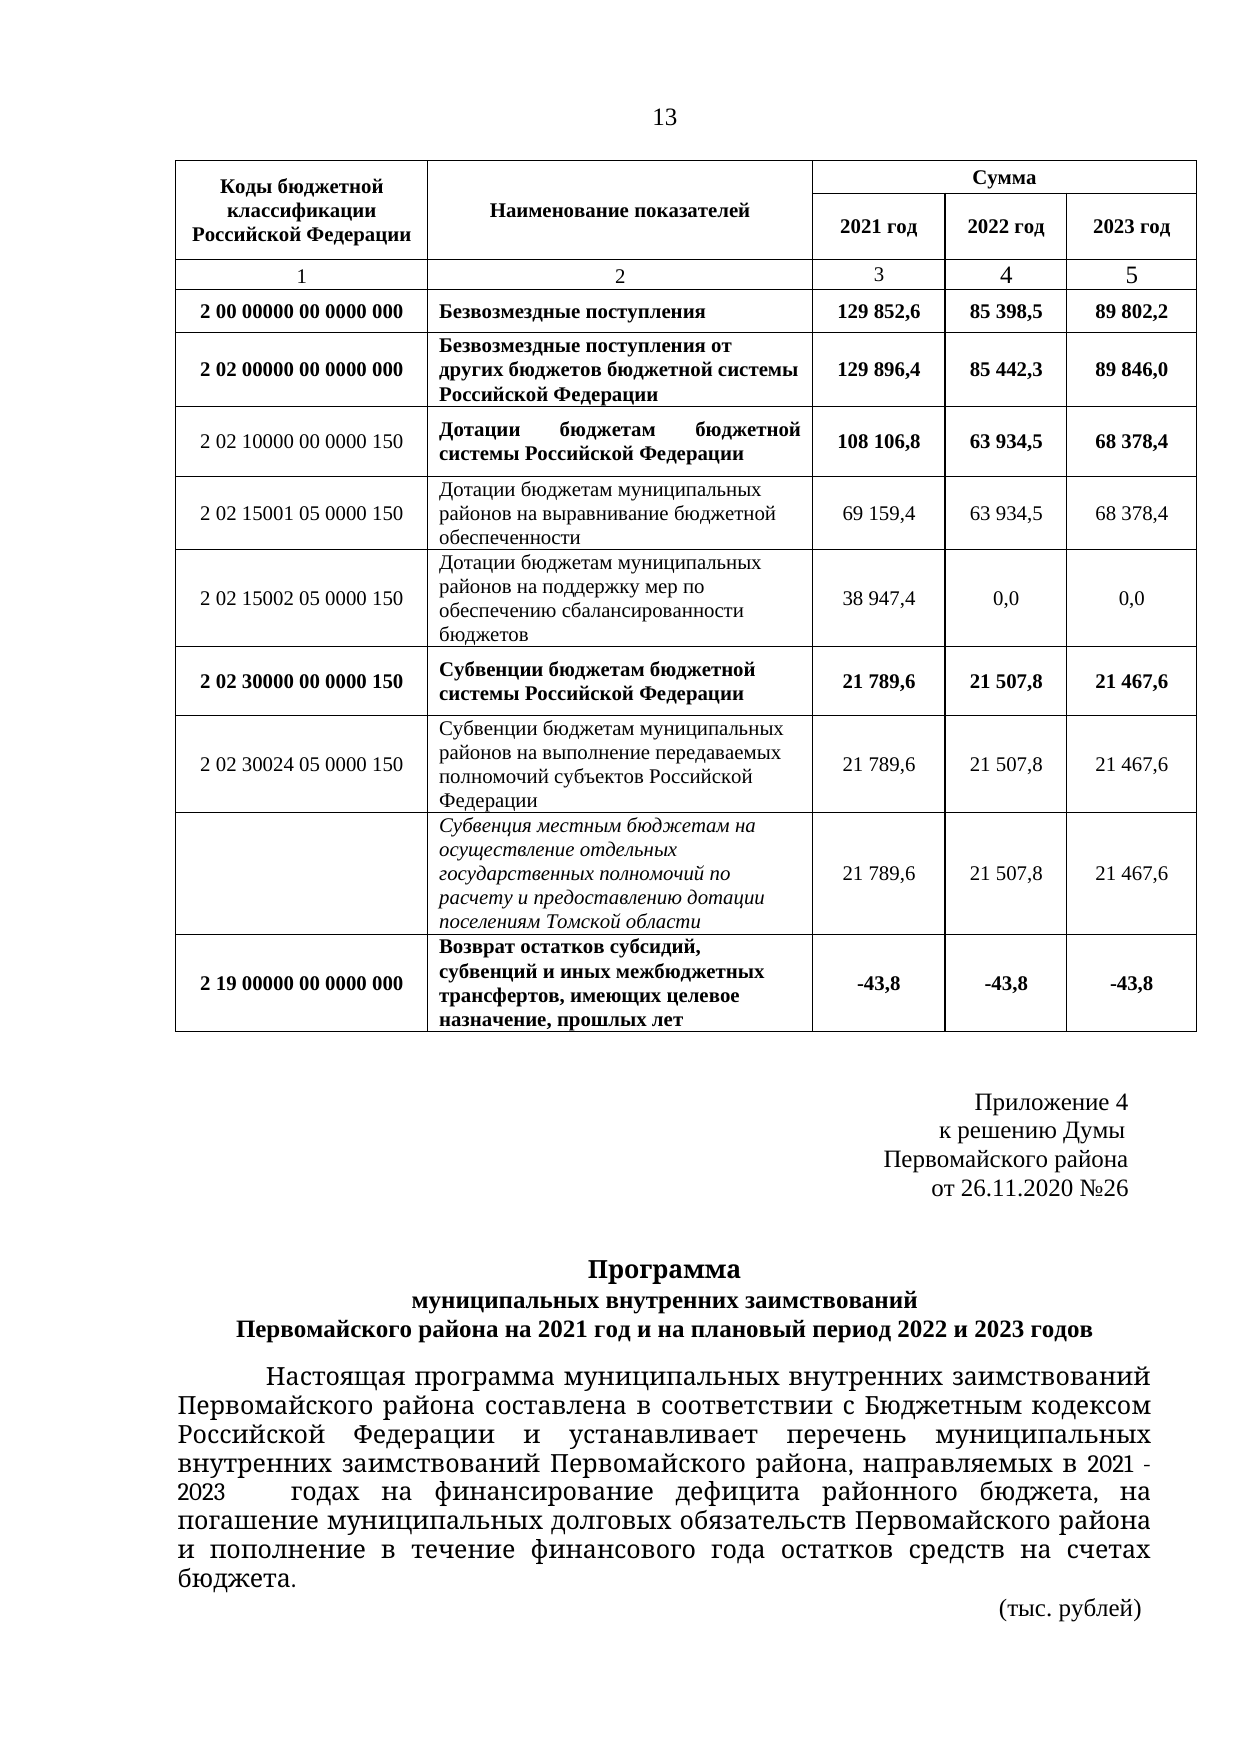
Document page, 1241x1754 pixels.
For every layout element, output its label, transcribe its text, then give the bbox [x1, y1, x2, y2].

table_cell 21 507,8 [946, 813, 1066, 933]
table_cell Сумма [813, 161, 1196, 192]
table_cell Субвенция местным бюджетам на осуществление отдельных государственных полномочий по расчету и предоставлению дотации поселениям Томской области [428, 813, 812, 933]
table_cell 2 02 00000 00 0000 000 [176, 333, 427, 406]
table_cell Дотации бюджетам муниципальных районов на выравнивание бюджетной обеспеченности [428, 477, 812, 549]
table_cell 0,0 [946, 550, 1066, 646]
table_cell 2021 год [813, 194, 944, 259]
table_cell -43,8 [946, 935, 1066, 1031]
table_cell 2 02 15002 05 0000 150 [176, 550, 427, 646]
table_cell 1 [176, 260, 427, 288]
table_cell 63 934,5 [946, 407, 1066, 476]
table_cell 2 02 10000 00 0000 150 [176, 407, 427, 476]
text (тыс. рублей) [177, 1593, 1152, 1622]
table_cell 21 467,6 [1067, 813, 1196, 933]
table_cell 85 398,5 [946, 290, 1066, 332]
table_cell 21 507,8 [946, 716, 1066, 812]
table_cell 4 [946, 260, 1066, 288]
table_cell 2022 год [946, 194, 1066, 259]
table_cell 2 02 15001 05 0000 150 [176, 477, 427, 549]
table_cell 108 106,8 [813, 407, 944, 476]
table_cell 69 159,4 [813, 477, 944, 549]
table_cell Возврат остатков субсидий, субвенций и иных межбюджетных трансфертов, имеющих целевое назначение, прошлых лет [428, 935, 812, 1031]
table_cell Дотации бюджетам бюджетной системы Российской Федерации [428, 407, 812, 476]
table_cell Безвозмездные поступления от других бюджетов бюджетной системы Российской Федерации [428, 333, 812, 406]
table_cell -43,8 [1067, 935, 1196, 1031]
text муниципальных внутренних заимствований [177, 1285, 1152, 1314]
table_cell 63 934,5 [946, 477, 1066, 549]
table_cell 2 19 00000 00 0000 000 [176, 935, 427, 1031]
table_cell 21 467,6 [1067, 716, 1196, 812]
text Первомайского района [177, 1144, 1128, 1173]
table_cell 21 467,6 [1067, 647, 1196, 715]
table_cell 2023 год [1067, 194, 1196, 259]
table_cell 2 02 30000 00 0000 150 [176, 647, 427, 715]
table_cell 21 789,6 [813, 716, 944, 812]
subtitle Настоящая программа муниципальных внутренних заимствований Первомайского района составлена в соответствии с Бюджетным кодексом Российской Федерации и устанавливает перечень муниципальных внутренних заимствований Первомайского района, направляемых в 2021 - 2023 годах на финансирование дефицита районного бюджета, на погашение муниципальных долговых обязательств Первомайского района и пополнение в течение финансового года остатков средств на счетах бюджета. [177, 1363, 1152, 1593]
table_cell Наименование показателей [428, 161, 812, 259]
text Приложение 4 [177, 1087, 1128, 1116]
table_cell 21 507,8 [946, 647, 1066, 715]
table_cell Субвенции бюджетам муниципальных районов на выполнение передаваемых полномочий субъектов Российской Федерации [428, 716, 812, 812]
table_cell 2 00 00000 00 0000 000 [176, 290, 427, 332]
table_cell 21 789,6 [813, 813, 944, 933]
table_cell [176, 813, 427, 933]
table_cell Дотации бюджетам муниципальных районов на поддержку мер по обеспечению сбалансированности бюджетов [428, 550, 812, 646]
text к решению Думы [177, 1116, 1125, 1144]
table_cell Коды бюджетной классификации Российской Федерации [176, 161, 427, 259]
table_cell 3 [813, 260, 944, 288]
table_cell 85 442,3 [946, 333, 1066, 406]
table_cell 38 947,4 [813, 550, 944, 646]
table_cell -43,8 [813, 935, 944, 1031]
table_cell 2 [428, 260, 812, 288]
text от 26.11.2020 №26 [177, 1173, 1128, 1202]
table_cell 129 852,6 [813, 290, 944, 332]
table_cell 68 378,4 [1067, 407, 1196, 476]
subtitle Программа [177, 1256, 1152, 1285]
table_cell 21 789,6 [813, 647, 944, 715]
table_cell 5 [1067, 260, 1196, 288]
table_cell Субвенции бюджетам бюджетной системы Российской Федерации [428, 647, 812, 715]
table_cell 129 896,4 [813, 333, 944, 406]
table_cell Безвозмездные поступления [428, 290, 812, 332]
table_cell 89 802,2 [1067, 290, 1196, 332]
table_cell 2 02 30024 05 0000 150 [176, 716, 427, 812]
table_cell 68 378,4 [1067, 477, 1196, 549]
table_cell 89 846,0 [1067, 333, 1196, 406]
text Первомайского района на 2021 год и на плановый период 2022 и 2023 годов [177, 1314, 1152, 1342]
table_cell 0,0 [1067, 550, 1196, 646]
